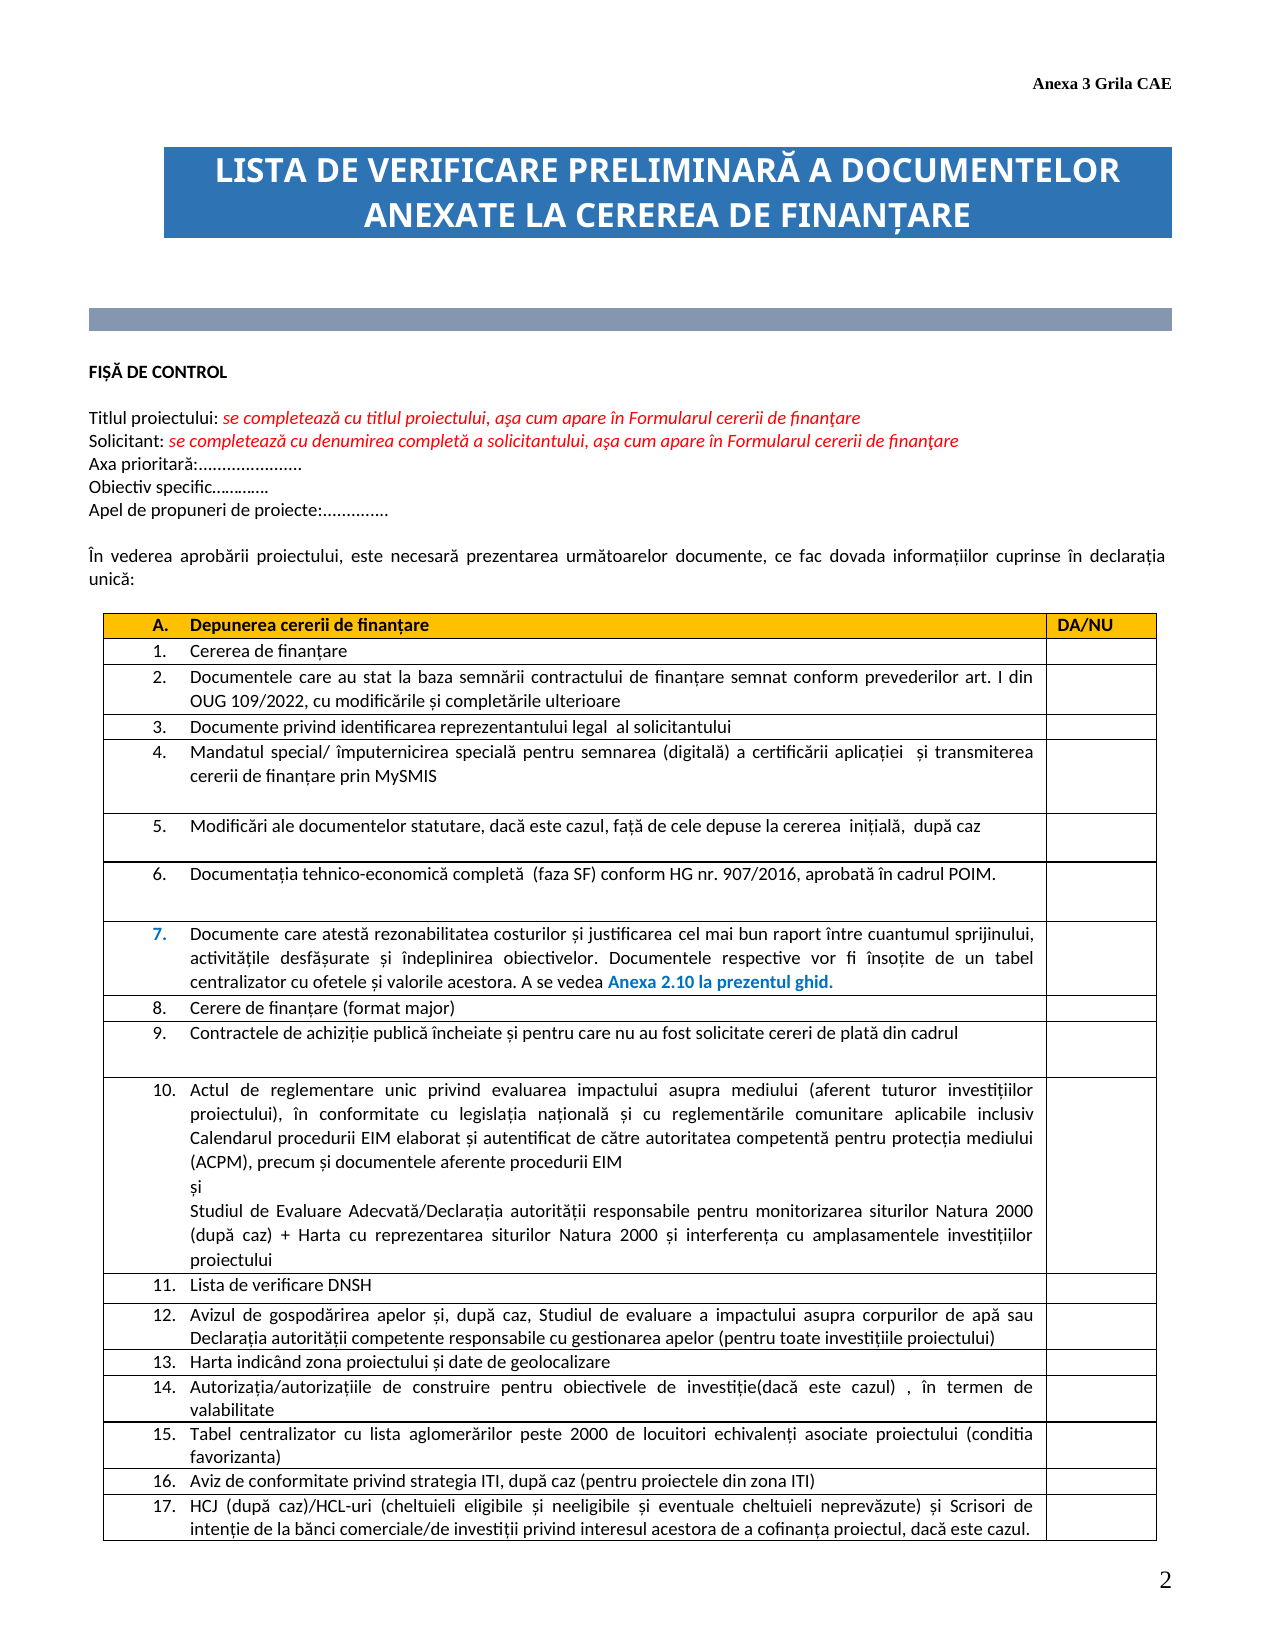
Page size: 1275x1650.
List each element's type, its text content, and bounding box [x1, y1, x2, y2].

table_cell [1047, 715, 1156, 739]
subtitle LISTA DE VERIFICARE PRELIMINARĂ A DOCUMENTELOR ANEXATE LA CEREREA DE FINANȚARE [164, 147, 1172, 238]
table_cell [1047, 1469, 1156, 1493]
table_cell HCJ (după caz)/HCL-uri (cheltuieli eligibile şi neeligibile și eventuale cheltuieli neprevăzute) și Scrisori de intenţie de la bănci comerciale/de investiţii privind interesul acestora de a cofinanţa proiectul, dacă este cazul. [104, 1495, 1046, 1540]
table_cell Mandatul special/ împuternicirea specială pentru semnarea (digitală) a certificării aplicației și transmiterea cererii de finanțare prin MySMIS [104, 740, 1046, 813]
table_cell Cererea de finanțare [104, 639, 1046, 664]
table_cell [1047, 639, 1156, 664]
text În vederea aprobării proiectului, este necesară prezentarea următoarelor documente, ce fac dovada informațiilor cuprinse în declarația unică: [89, 544, 1168, 590]
table_cell [1047, 1078, 1156, 1272]
table_header DA/NU [1047, 614, 1156, 638]
table_cell [1047, 1304, 1156, 1349]
table_cell Aviz de conformitate privind strategia ITI, după caz (pentru proiectele din zona ITI) [104, 1469, 1046, 1493]
table_cell [1047, 1350, 1156, 1374]
table_cell [1047, 740, 1156, 813]
table_cell Documente privind identificarea reprezentantului legal al solicitantului [104, 715, 1046, 739]
table_cell Documentele care au stat la baza semnării contractului de finanțare semnat conform prevederilor art. I din OUG 109/2022, cu modificările și completările ulterioare [104, 665, 1046, 714]
table_cell [1047, 1423, 1156, 1468]
text FIȘĂ DE CONTROL [89, 361, 1172, 383]
table_cell Modificări ale documentelor statutare, dacă este cazul, față de cele depuse la cererea inițială, după caz [104, 814, 1046, 861]
table_cell [1047, 814, 1156, 861]
table_cell [1047, 1274, 1156, 1302]
text Obiectiv specific…………. [89, 475, 1172, 498]
table_cell [1047, 665, 1156, 714]
text Apel de propuneri de proiecte:.............. [89, 498, 1172, 521]
table_cell Lista de verificare DNSH [104, 1274, 1046, 1302]
table_cell Cerere de finanțare (format major) [104, 996, 1046, 1021]
table_cell [1047, 1022, 1156, 1077]
table_cell Autorizaţia/autorizațiile de construire pentru obiectivele de investiție(dacă este cazul) , în termen de valabilitate [104, 1376, 1046, 1421]
table_cell [1047, 863, 1156, 921]
table_cell Tabel centralizator cu lista aglomerărilor peste 2000 de locuitori echivalenți asociate proiectului (conditia favorizanta) [104, 1423, 1046, 1468]
table_cell Actul de reglementare unic privind evaluarea impactului asupra mediului (aferent tuturor investițiilor proiectului), în conformitate cu legislaţia naţională și cu reglementările comunitare aplicabile inclusiv Calendarul procedurii EIM elaborat și autentificat de către autoritatea competentă pentru protecția mediului (ACPM), precum și documentele aferente procedurii EIM și Studiul de Evaluare Adecvată/Declarația autorității responsabile pentru monitorizarea siturilor Natura 2000 (după caz) + Harta cu reprezentarea siturilor Natura 2000 și interferența cu amplasamentele investițiilor proiectului [104, 1078, 1046, 1272]
table_cell Avizul de gospodărirea apelor și, după caz, Studiul de evaluare a impactului asupra corpurilor de apă sau Declarația autorității competente responsabile cu gestionarea apelor (pentru toate investițiile proiectului) [104, 1304, 1046, 1349]
table_cell Harta indicând zona proiectului și date de geolocalizare [104, 1350, 1046, 1374]
text Titlul proiectului: se completează cu titlul proiectului, aşa cum apare în Formularul cererii de finanţare [89, 406, 1172, 429]
table_cell [1047, 922, 1156, 995]
text Solicitant: se completează cu denumirea completă a solicitantului, aşa cum apare în Formularul cererii de finanţare [89, 429, 1172, 452]
table_cell Contractele de achiziție publică încheiate și pentru care nu au fost solicitate cereri de plată din cadrul [104, 1022, 1046, 1077]
table_cell [1047, 996, 1156, 1021]
table_cell [1047, 1376, 1156, 1421]
table_cell Documentația tehnico-economică completă (faza SF) conform HG nr. 907/2016, aprobată în cadrul POIM. [104, 863, 1046, 921]
table_header Depunerea cererii de finanțare [104, 614, 1046, 638]
table_cell Documente care atestă rezonabilitatea costurilor și justificarea cel mai bun raport între cuantumul sprijinului, activitățile desfășurate și îndeplinirea obiectivelor. Documentele respective vor fi însoțite de un tabel centralizator cu ofetele și valorile acestora. A se vedea Anexa 2.10 la prezentul ghid. [104, 922, 1046, 995]
text Axa prioritară:...................... [89, 452, 1172, 475]
table_cell [1047, 1495, 1156, 1540]
